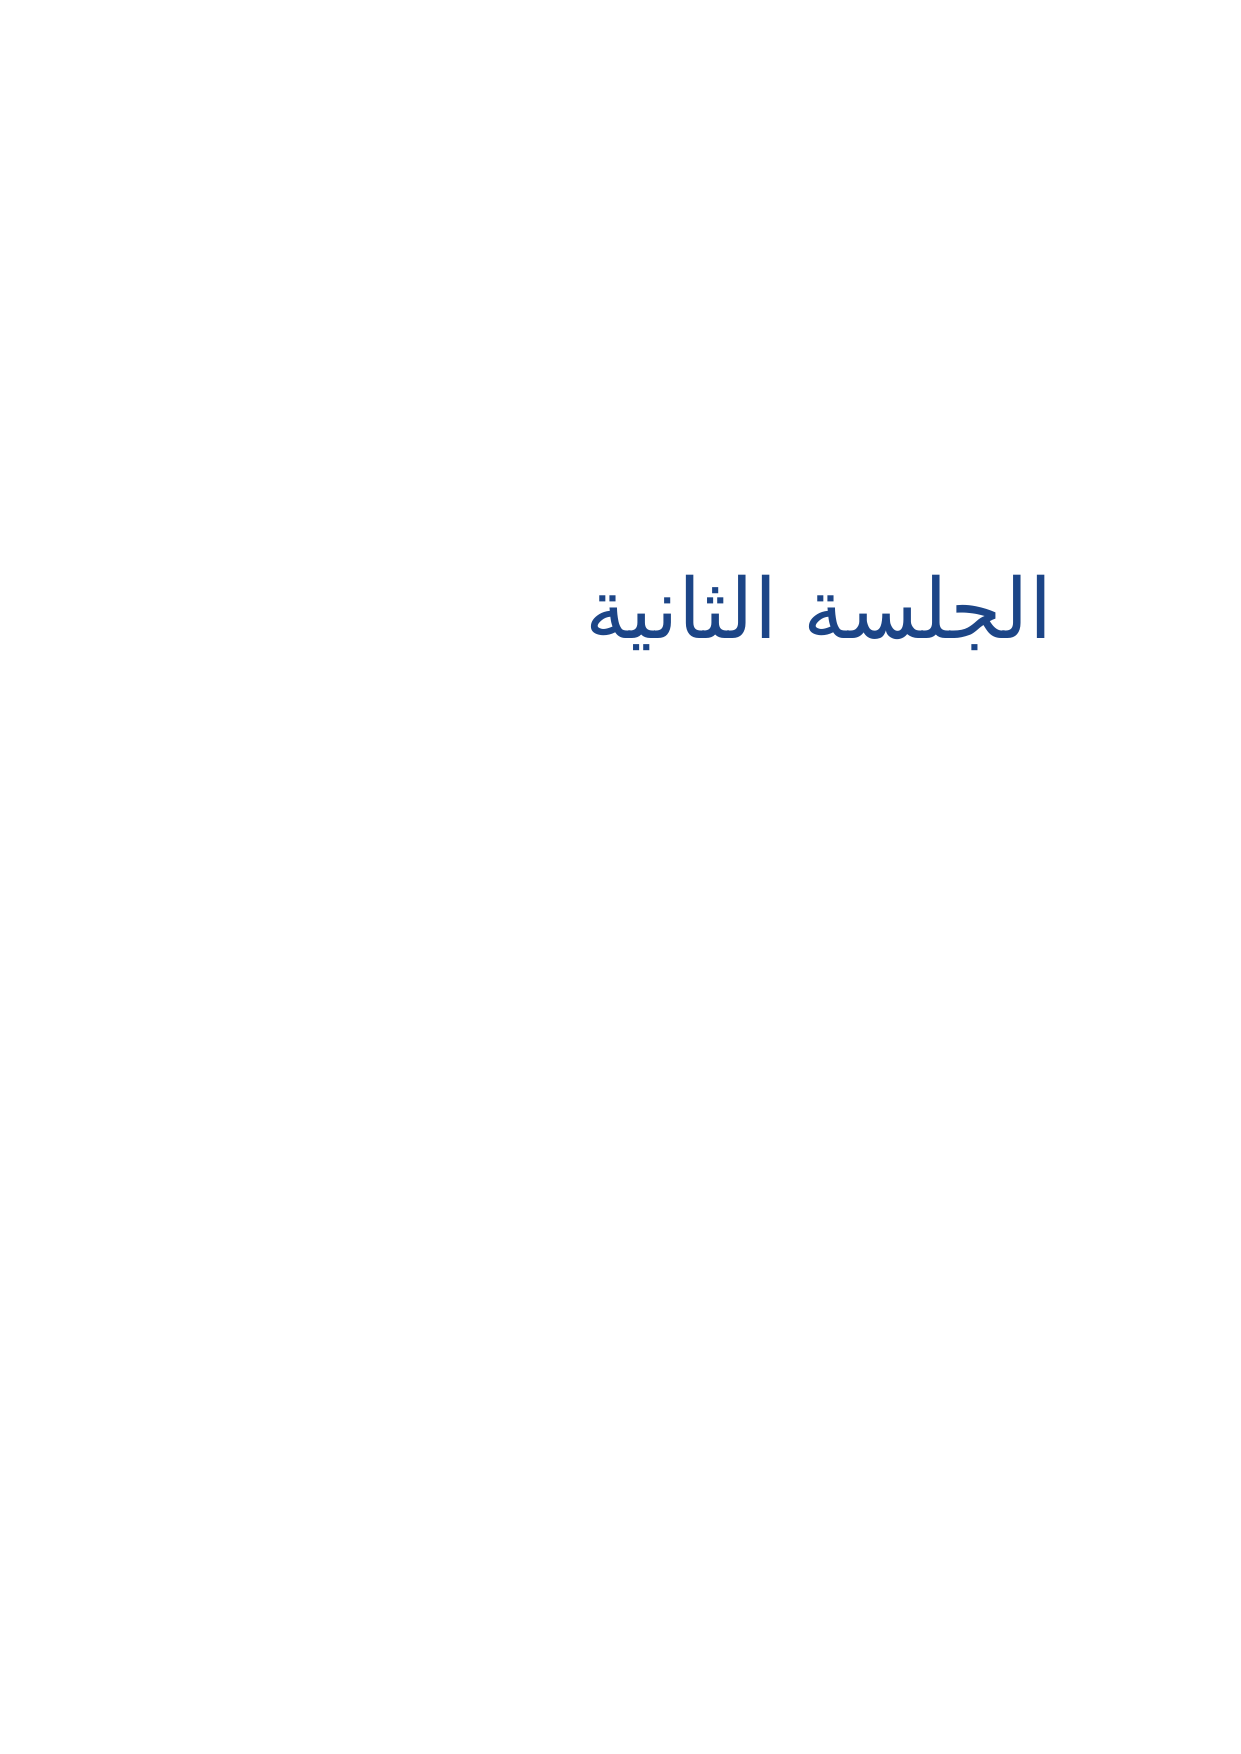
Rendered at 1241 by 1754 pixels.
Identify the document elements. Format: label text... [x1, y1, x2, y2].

text الجلسة الثانية [187, 561, 1053, 658]
